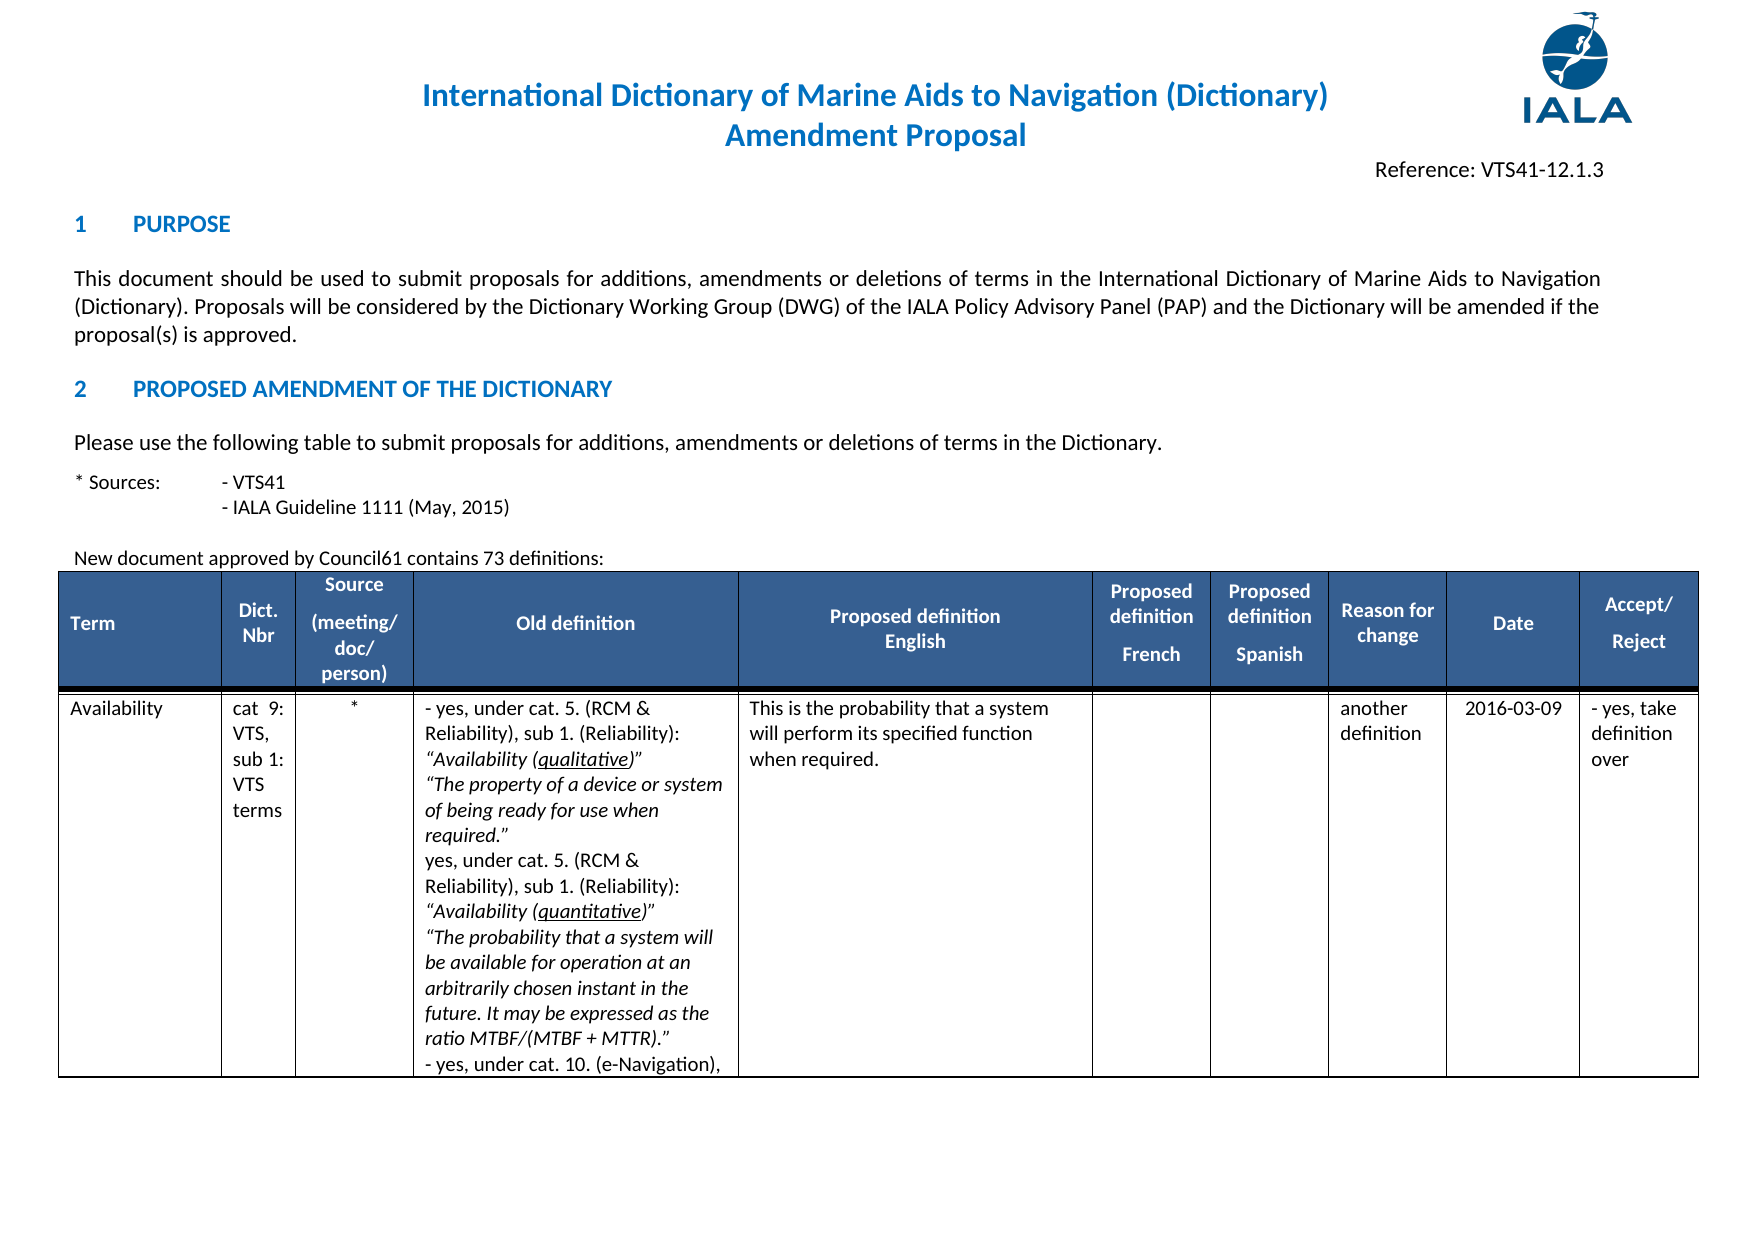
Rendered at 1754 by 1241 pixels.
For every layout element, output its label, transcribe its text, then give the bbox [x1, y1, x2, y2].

table_header Proposed definition Spanish [1211, 572, 1328, 686]
text * Sources: - VTS41 [74, 469, 1604, 494]
table_cell - yes, take definition over [1580, 695, 1698, 1076]
table_header Dict. Nbr [222, 572, 295, 686]
table_cell [1211, 695, 1328, 1076]
text New document approved by Council61 contains 73 definitions: [74, 545, 1604, 571]
table_header Reason for change [1329, 572, 1446, 686]
table_header Proposed definition French [1093, 572, 1210, 686]
table_cell [1093, 695, 1210, 1076]
picture [1499, 0, 1651, 148]
table_header Date [1447, 572, 1579, 686]
table_cell * [296, 695, 413, 1076]
table_cell Availability [59, 695, 221, 1076]
text Reference: VTS41-12.1.3 [148, 155, 1604, 183]
table_cell another definition [1329, 695, 1446, 1076]
table_header Old definition [414, 572, 738, 686]
table_cell This is the probability that a system will perform its specified function when required. [739, 695, 1092, 1076]
table_header Proposed definition English [739, 572, 1092, 686]
text Please use the following table to submit proposals for additions, amendments or deletions of terms in the Dictionary. [74, 428, 1604, 456]
text This document should be used to submit proposals for additions, amendments or deletions of terms in the International Dictionary of Marine Aids to Navigation (Dictionary). Proposals will be considered by the Dictionary Working Group (DWG) of the IALA Policy Advisory Panel (PAP) and the Dictionary will be amended if the proposal(s) is approved. [74, 264, 1604, 348]
table_cell 2016-03-09 [1447, 695, 1579, 1076]
table_header Source (meeting/ doc/ person) [296, 572, 413, 686]
table_header Term [59, 572, 221, 686]
table_cell cat 9: VTS, sub 1: VTS terms [222, 695, 295, 1076]
text - IALA Guideline 1111 (May, 2015) [74, 494, 1604, 520]
subtitle Purpose [74, 208, 1604, 239]
subtitle Proposed amendment of the Dictionary [74, 373, 1604, 403]
table_header Accept/ Reject [1580, 572, 1698, 686]
